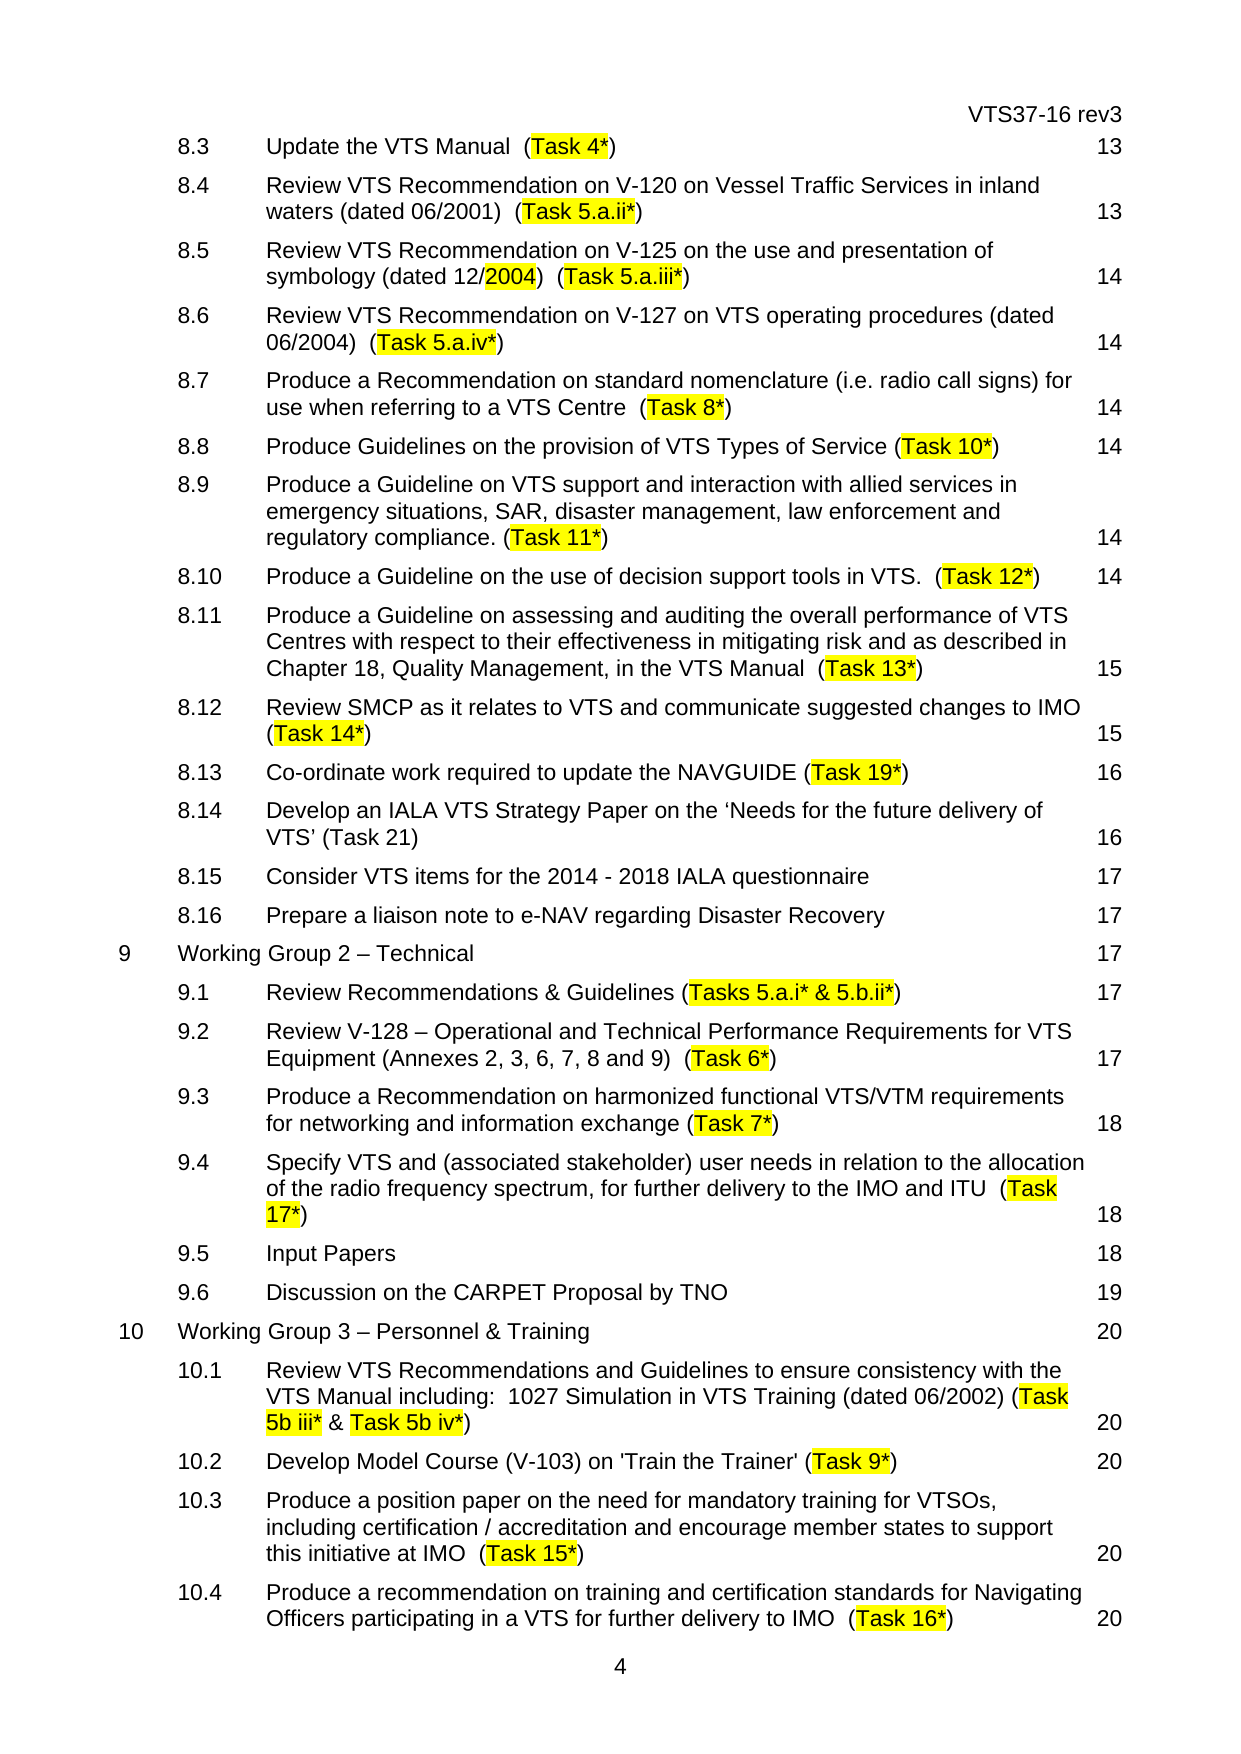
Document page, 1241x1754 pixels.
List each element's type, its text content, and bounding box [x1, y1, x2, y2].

text 10.3 Produce a position paper on the need for mandatory training for VTSOs, including certification / accreditation and encourage member states to support this initiative at IMO (Task 15*) 20 [177, 1487, 1092, 1566]
text 8.6 Review VTS Recommendation on V-127 on VTS operating procedures (dated 06/2004) (Task 5.a.iv*) 14 [177, 302, 1092, 355]
text 9.2 Review V-128 – Operational and Technical Performance Requirements for VTS Equipment (Annexes 2, 3, 6, 7, 8 and 9) (Task 6*) 17 [177, 1018, 1092, 1071]
text 9.1 Review Recommendations & Guidelines (Tasks 5.a.i* & 5.b.ii*) 17 [177, 979, 689, 1006]
text 10.2 Develop Model Course (V-103) on 'Train the Trainer' (Task 9*) 20 [890, 1448, 1092, 1474]
text 8.11 Produce a Guideline on assessing and auditing the overall performance of VTS Centres with respect to their effectiveness in mitigating risk and as described in Chapter 18, Quality Management, in the VTS Manual (Task 13*) 15 [177, 602, 1092, 681]
text 9.5 Input Papers 18 [177, 1240, 1092, 1266]
text 8.13 Co-ordinate work required to update the NAVGUIDE (Task 19*) 16 [177, 759, 811, 785]
text 8.12 Review SMCP as it relates to VTS and communicate suggested changes to IMO (Task 14*) 15 [177, 693, 1092, 746]
text 9.6 Discussion on the CARPET Proposal by TNO 19 [177, 1279, 1092, 1305]
text 9 Working Group 2 – Technical 17 [118, 940, 1092, 967]
text 8.16 Prepare a liaison note to e-NAV regarding Disaster Recovery 17 [177, 902, 1092, 928]
text 10 Working Group 3 – Personnel & Training 20 [118, 1318, 1092, 1344]
text 8.9 Produce a Guideline on VTS support and interaction with allied services in emergency situations, SAR, disaster management, law enforcement and regulatory compliance. (Task 11*) 14 [177, 471, 1092, 551]
text 10.1 Review VTS Recommendations and Guidelines to ensure consistency with the VTS Manual including: 1027 Simulation in VTS Training (dated 06/2002) (Task 5b iii* & Task 5b iv*) 20 [177, 1357, 1092, 1436]
text 8.3 Update the VTS Manual (Task 4*) 13 [608, 133, 1092, 159]
text 8.13 Co-ordinate work required to update the NAVGUIDE (Task 19*) 16 [901, 759, 1092, 785]
text 8.10 Produce a Guideline on the use of decision support tools in VTS. (Task 12*) 14 [177, 563, 942, 589]
text 8.7 Produce a Recommendation on standard nomenclature (i.e. radio call signs) for use when referring to a VTS Centre (Task 8*) 14 [177, 367, 1092, 420]
text 10.2 Develop Model Course (V-103) on 'Train the Trainer' (Task 9*) 20 [177, 1448, 812, 1474]
text 8.3 Update the VTS Manual (Task 4*) 13 [177, 133, 531, 159]
text 8.14 Develop an IALA VTS Strategy Paper on the ‘Needs for the future delivery of VTS’ (Task 21) 16 [177, 797, 1092, 850]
text 8.5 Review VTS Recommendation on V-125 on the use and presentation of symbology (dated 12/2004) (Task 5.a.iii*) 14 [177, 237, 1092, 290]
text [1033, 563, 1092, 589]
text 8.8 Produce Guidelines on the provision of VTS Types of Service (Task 10*) 14 [177, 433, 901, 459]
text 9.3 Produce a Recommendation on harmonized functional VTS/VTM requirements for networking and information exchange (Task 7*) 18 [177, 1083, 1092, 1136]
text 9.4 Specify VTS and (associated stakeholder) user needs in relation to the allocation of the radio frequency spectrum, for further delivery to the IMO and ITU (Task 17*) 18 [177, 1148, 1092, 1228]
text 8.15 Consider VTS items for the 2014 - 2018 IALA questionnaire 17 [177, 863, 1092, 889]
text 9.1 Review Recommendations & Guidelines (Tasks 5.a.i* & 5.b.ii*) 17 [894, 979, 1092, 1006]
text 8.4 Review VTS Recommendation on V-120 on Vessel Traffic Services in inland waters (dated 06/2001) (Task 5.a.ii*) 13 [177, 172, 1092, 224]
text 10.4 Produce a recommendation on training and certification standards for Navigating Officers participating in a VTS for further delivery to IMO (Task 16*) 20 [177, 1579, 1092, 1631]
